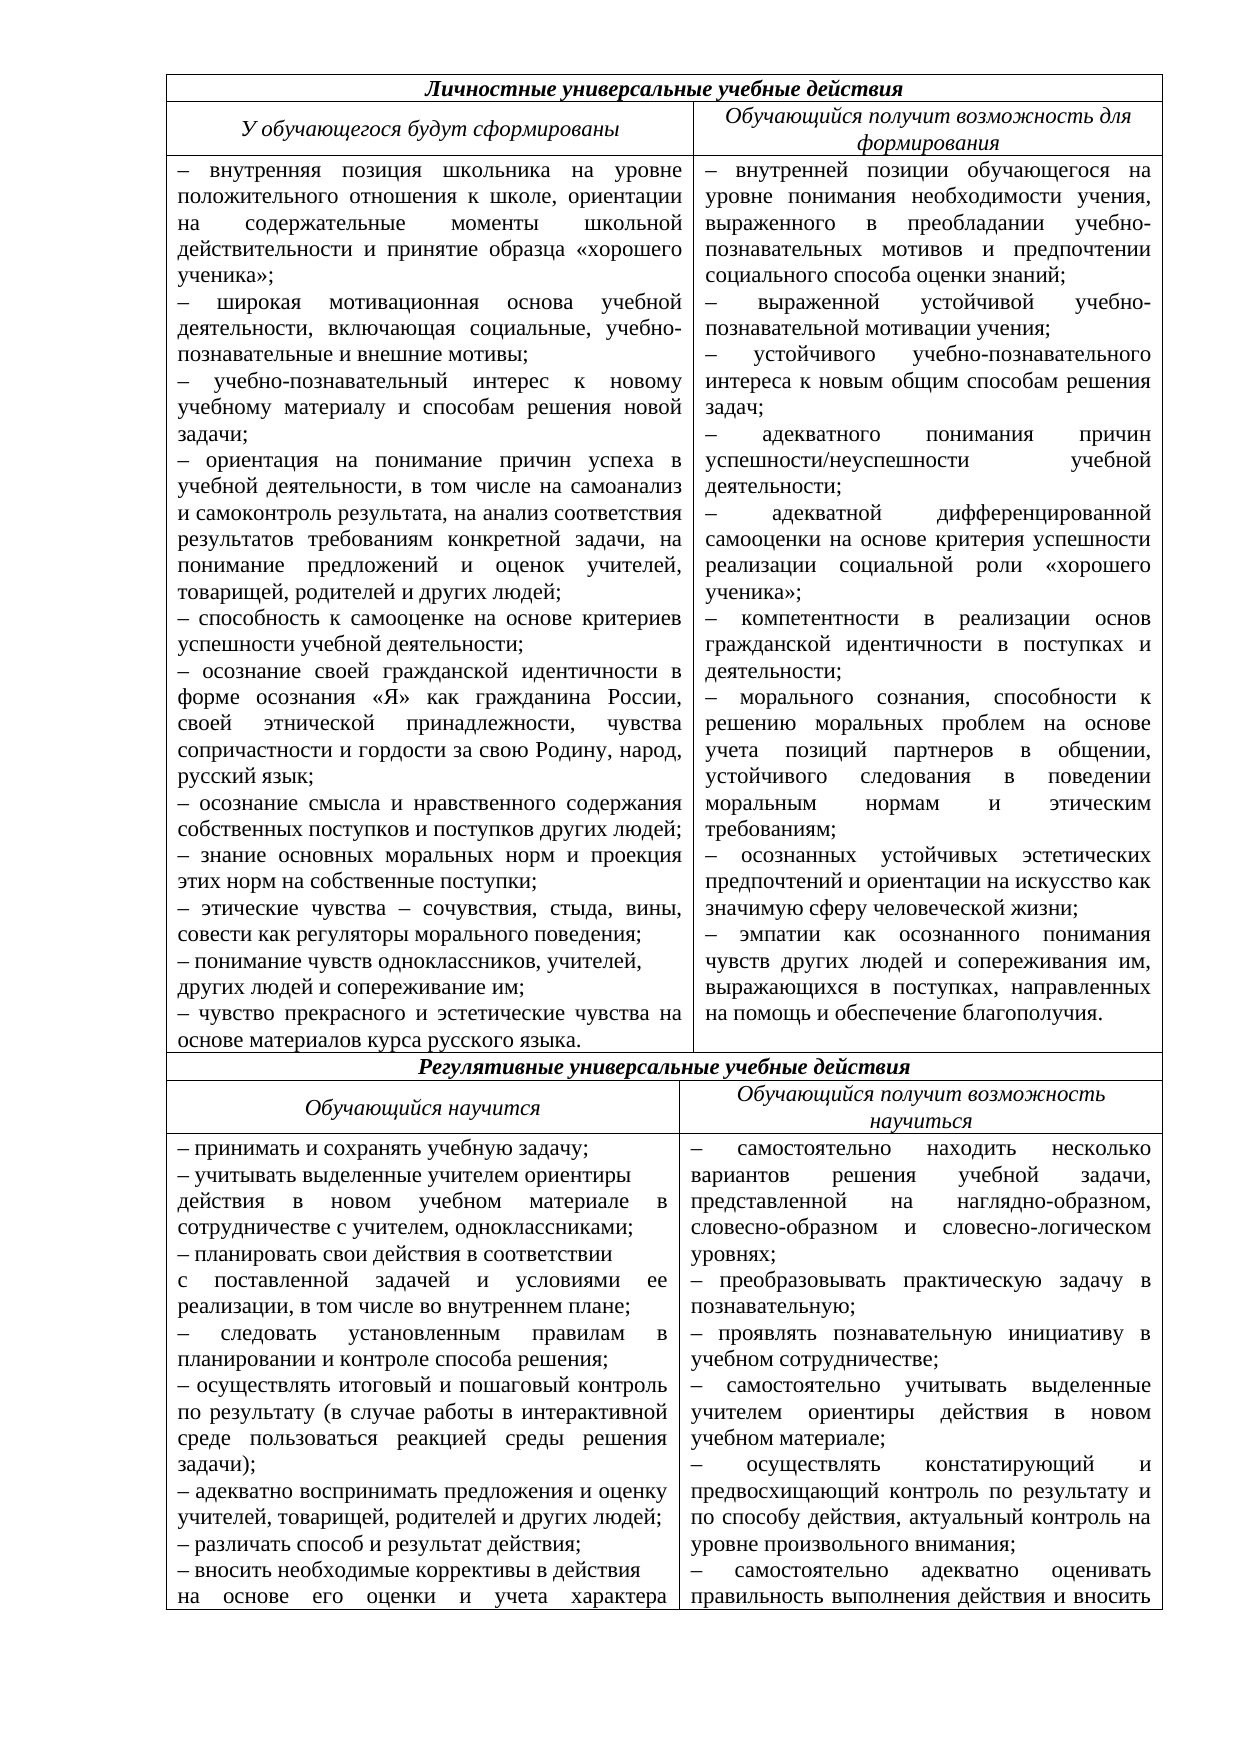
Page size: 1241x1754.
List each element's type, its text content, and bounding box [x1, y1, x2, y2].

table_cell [167, 1134, 679, 1609]
table_cell Регулятивные универсальные учебные действия [167, 1053, 1162, 1079]
table_cell Обучающийся научится [167, 1081, 679, 1133]
table_cell – внутренняя позиция школьника на уровне положительного отношения к школе, ориентации на содержательные моменты школьной действительности и принятие образца «хорошего ученика»; – широкая мотивационная основа учебной деятельности, включающая социальные, учебно-познавательные и внешние мотивы; – учебно-познавательный интерес к новому учебному материалу и способам решения новой задачи; – ориентация на понимание причин успеха в учебной деятельности, в том числе на самоанализ и самоконтроль результата, на анализ соответствия результатов требованиям конкретной задачи, на понимание предложений и оценок учителей, товарищей, родителей и других людей; – способность к самооценке на основе критериев успешности учебной деятельности; – осознание своей гражданской идентичности в форме осознания «Я» как гражданина России, своей этнической принадлежности, чувства сопричастности и гордости за свою Родину, народ, русский язык; – осознание смысла и нравственного содержания собственных поступков и поступков других людей; – знание основных моральных норм и проекция этих норм на собственные поступки; – этические чувства – сочувствия, стыда, вины, совести как регуляторы морального поведения; – понимание чувств одноклассников, учителей, других людей и сопереживание им; – чувство прекрасного и эстетические чувства на основе материалов курса русского языка. [167, 156, 693, 1052]
table_cell – внутренней позиции обучающегося на уровне понимания необходимости учения, выраженного в преобладании учебно-познавательных мотивов и предпочтении социального способа оценки знаний; – выраженной устойчивой учебно-познавательной мотивации учения; – устойчивого учебно-познавательного интереса к новым общим способам решения задач; – адекватного понимания причин успешности/неуспешности учебной деятельности; – адекватной дифференцированной самооценки на основе критерия успешности реализации социальной роли «хорошего ученика»; – компетентности в реализации основ гражданской идентичности в поступках и деятельности; – морального сознания, способности к решению моральных проблем на основе учета позиций партнеров в общении, устойчивого следования в поведении моральным нормам и этическим требованиям; – осознанных устойчивых эстетических предпочтений и ориентации на искусство как значимую сферу человеческой жизни; – эмпатии как осознанного понимания чувств других людей и сопереживания им, выражающихся в поступках, направленных на помощь и обеспечение благополучия. [694, 156, 1162, 1052]
table_header Личностные универсальные учебные действия [167, 75, 1162, 101]
table_cell Обучающийся получит возможность научиться [680, 1081, 1162, 1133]
table_cell Обучающийся получит возможность для формирования [694, 102, 1162, 155]
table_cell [680, 1134, 1162, 1609]
table_cell У обучающегося будут сформированы [167, 102, 693, 155]
